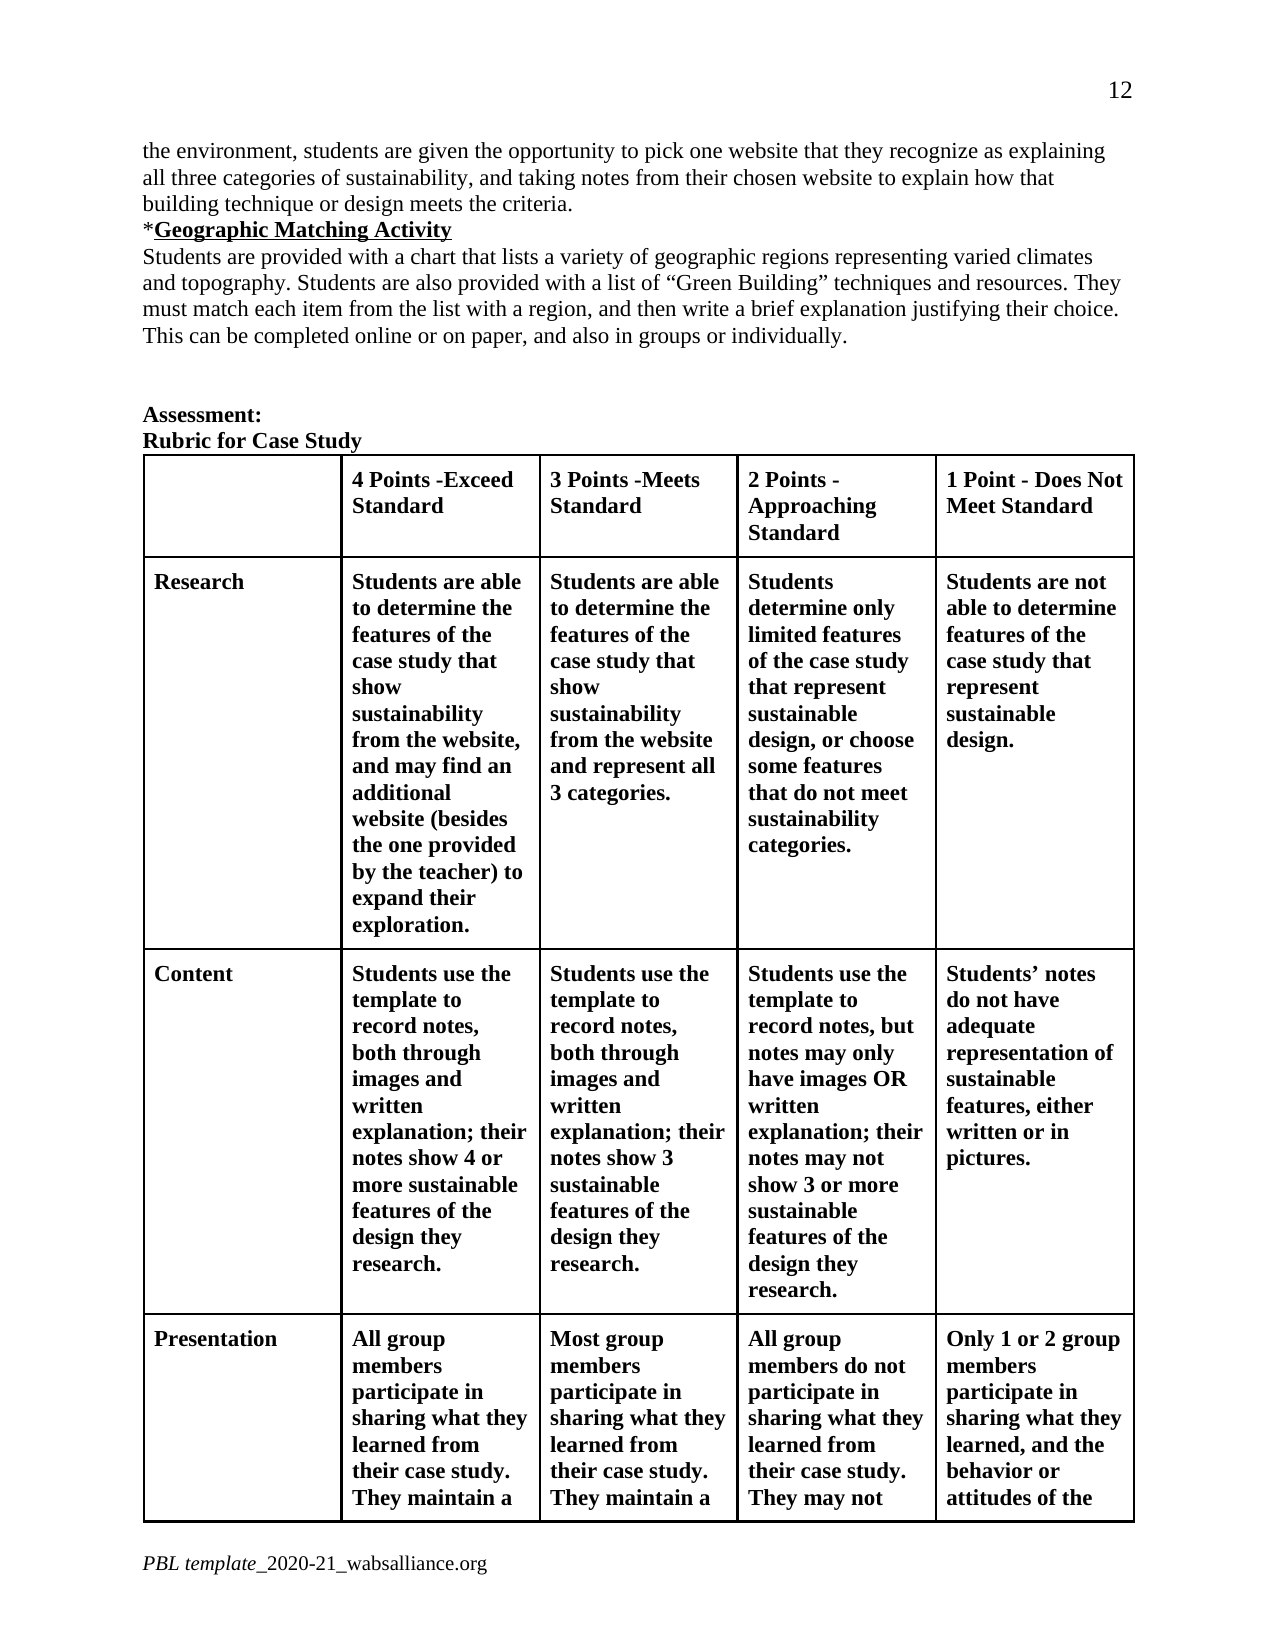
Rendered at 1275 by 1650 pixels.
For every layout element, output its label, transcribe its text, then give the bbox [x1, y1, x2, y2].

table_cell Presentation [145, 1315, 340, 1520]
table_cell Students use the template to record notes, both through images and written explanation; their notes show 4 or more sustainable features of the design they research. [343, 950, 539, 1313]
table_header 2 Points -Approaching Standard [739, 456, 935, 556]
table_header 4 Points -Exceed Standard [343, 456, 539, 556]
text Rubric for Case Study [142, 427, 1132, 453]
table_cell Students are not able to determine features of the case study that represent sustainable design. [937, 558, 1133, 947]
table_cell Students are able to determine the features of the case study that show sustainability from the website, and may find an additional website (besides the one provided by the teacher) to expand their exploration. [343, 558, 539, 947]
table_cell Content [145, 950, 340, 1313]
table_cell Students are able to determine the features of the case study that show sustainability from the website and represent all 3 categories. [541, 558, 736, 947]
table_cell Students use the template to record notes, both through images and written explanation; their notes show 3 sustainable features of the design they research. [541, 950, 736, 1313]
table_cell Students determine only limited features of the case study that represent sustainable design, or choose some features that do not meet sustainability categories. [739, 558, 935, 947]
table_cell Research [145, 558, 340, 947]
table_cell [541, 1315, 736, 1520]
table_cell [937, 1315, 1133, 1520]
text *Geographic Matching Activity [142, 216, 1132, 243]
table_header 3 Points -Meets Standard [541, 456, 736, 556]
table_header 1 Point - Does Not Meet Standard [937, 456, 1133, 556]
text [142, 137, 1132, 216]
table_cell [739, 1315, 935, 1520]
text Assessment: [142, 401, 1132, 427]
table_cell Students’ notes do not have adequate representation of sustainable features, either written or in pictures. [937, 950, 1133, 1313]
text Students are provided with a chart that lists a variety of geographic regions representing varied climates and topography. Students are also provided with a list of “Green Building” techniques and resources. They must match each item from the list with a region, and then write a brief explanation justifying their choice. This can be completed online or on paper, and also in groups or individually. [142, 243, 1132, 348]
table_cell Students use the template to record notes, but notes may only have images OR written explanation; their notes may not show 3 or more sustainable features of the design they research. [739, 950, 935, 1313]
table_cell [343, 1315, 539, 1520]
table_header [145, 456, 340, 556]
